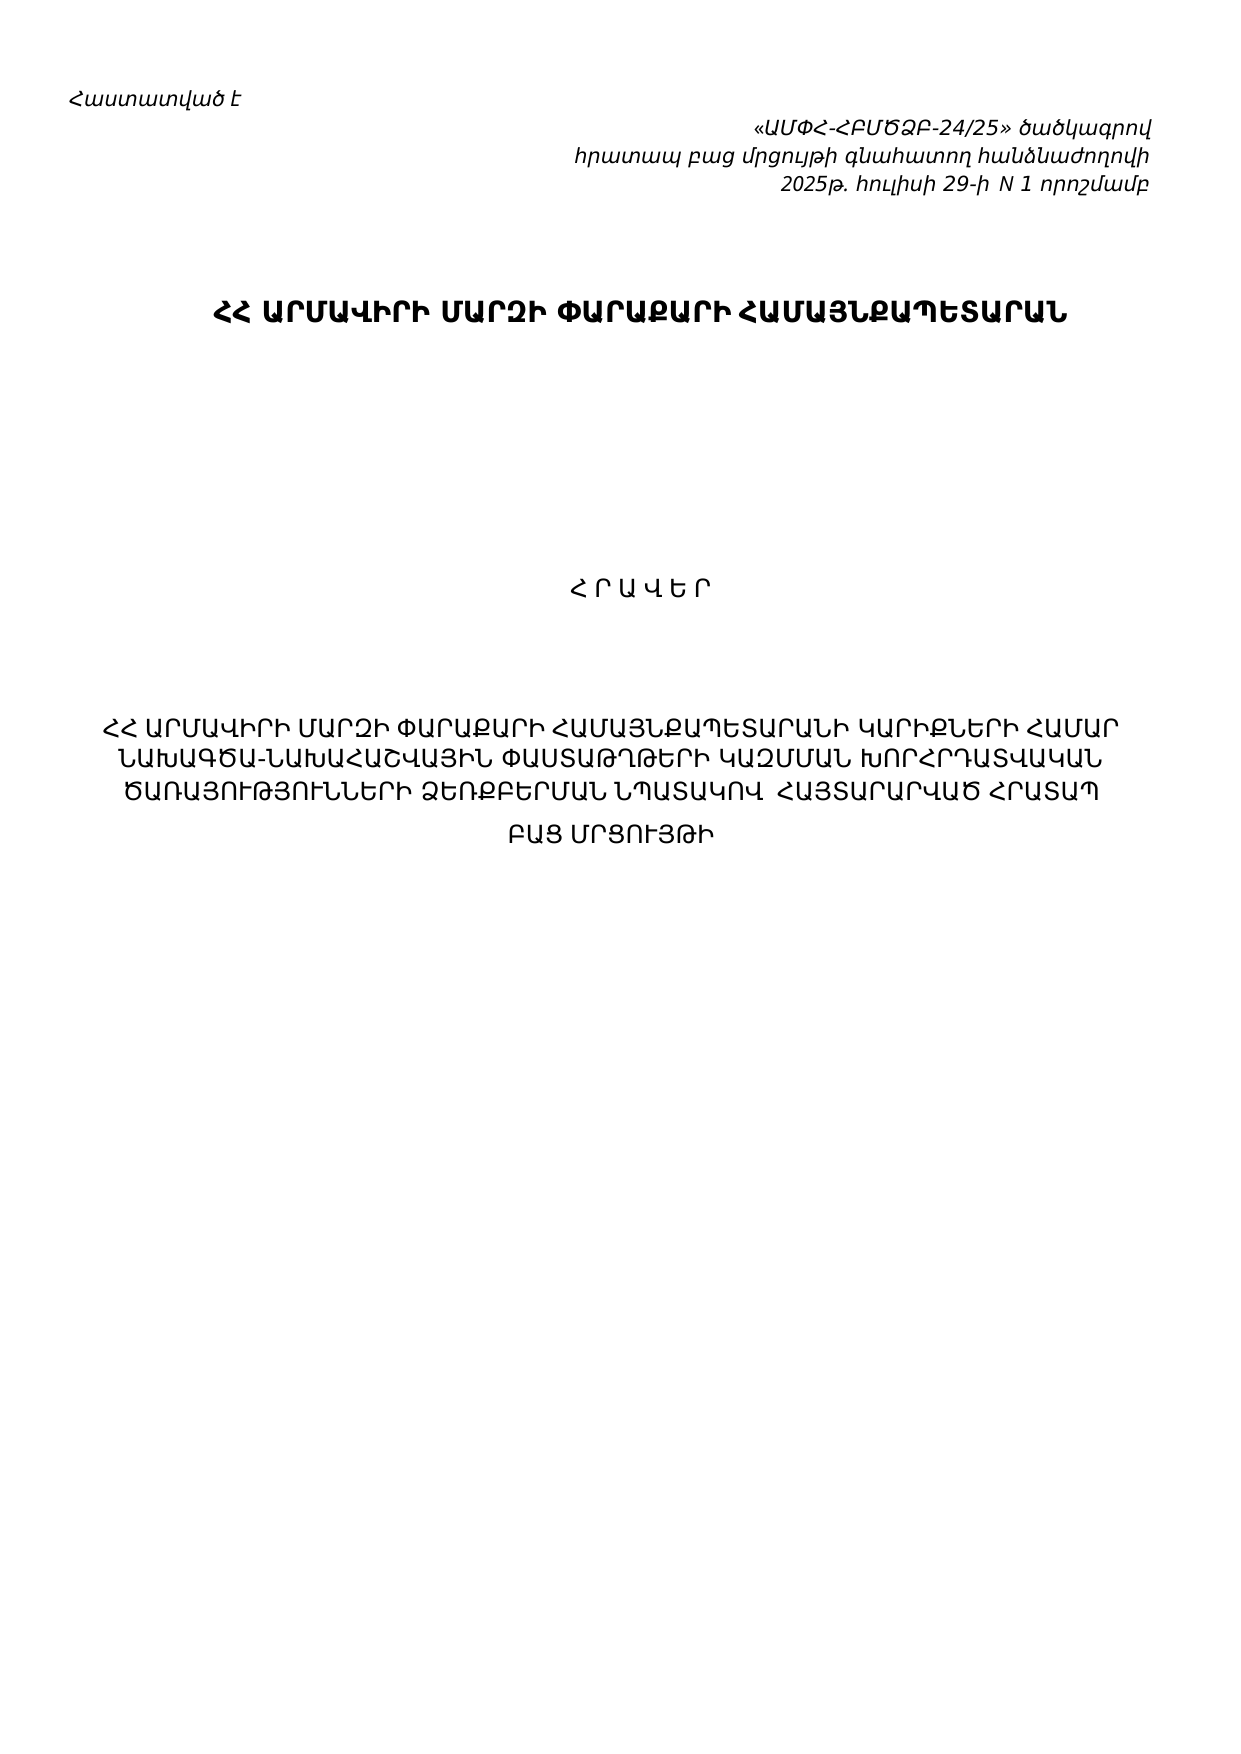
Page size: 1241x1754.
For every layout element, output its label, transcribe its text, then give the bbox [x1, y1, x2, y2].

text ՀՀ ԱՐՄԱՎԻՐԻ ՄԱՐԶԻ ՓԱՐԱՔԱՐԻ ՀԱՄԱՅՆՔԱՊԵՏԱՐԱՆԻ ԿԱՐԻՔՆԵՐԻ ՀԱՄԱՐ ՆԱԽԱԳԾԱ-ՆԱԽԱՀԱՇՎԱՅԻՆ ՓԱՍՏԱԹՂԹԵՐԻ ԿԱԶՄՄԱՆ ԽՈՐՀՐԴԱՏՎԱԿԱՆ ԾԱՌԱՅՈՒԹՅՈՒՆՆԵՐԻ ՁԵՌՔԲԵՐՄԱՆ ՆՊԱՏԱԿՈՎ ՀԱՅՏԱՐԱՐՎԱԾ ՀՐԱՏԱՊ [69, 711, 1152, 808]
text ԲԱՑ ՄՐՑՈՒՅԹԻ [69, 820, 1152, 849]
text Հաստատված է [69, 56, 1152, 113]
text հրատապ բաց մրցույթի գնահատող հանձնաժողովի [69, 141, 1152, 169]
text «ԱՄՓՀ-ՀԲՄԾՁԲ-24/25» ծածկագրով [69, 113, 1152, 141]
text Հ Ր Ա Վ Ե Ր [69, 571, 1152, 605]
text ՀՀ ԱՐՄԱՎԻՐԻ ՄԱՐԶԻ ՓԱՐԱՔԱՐԻ ՀԱՄԱՅՆՔԱՊԵՏԱՐԱՆ [69, 291, 1152, 331]
text 2025թ. հուլիսի 29-ի N 1 որոշմամբ [69, 169, 1152, 198]
